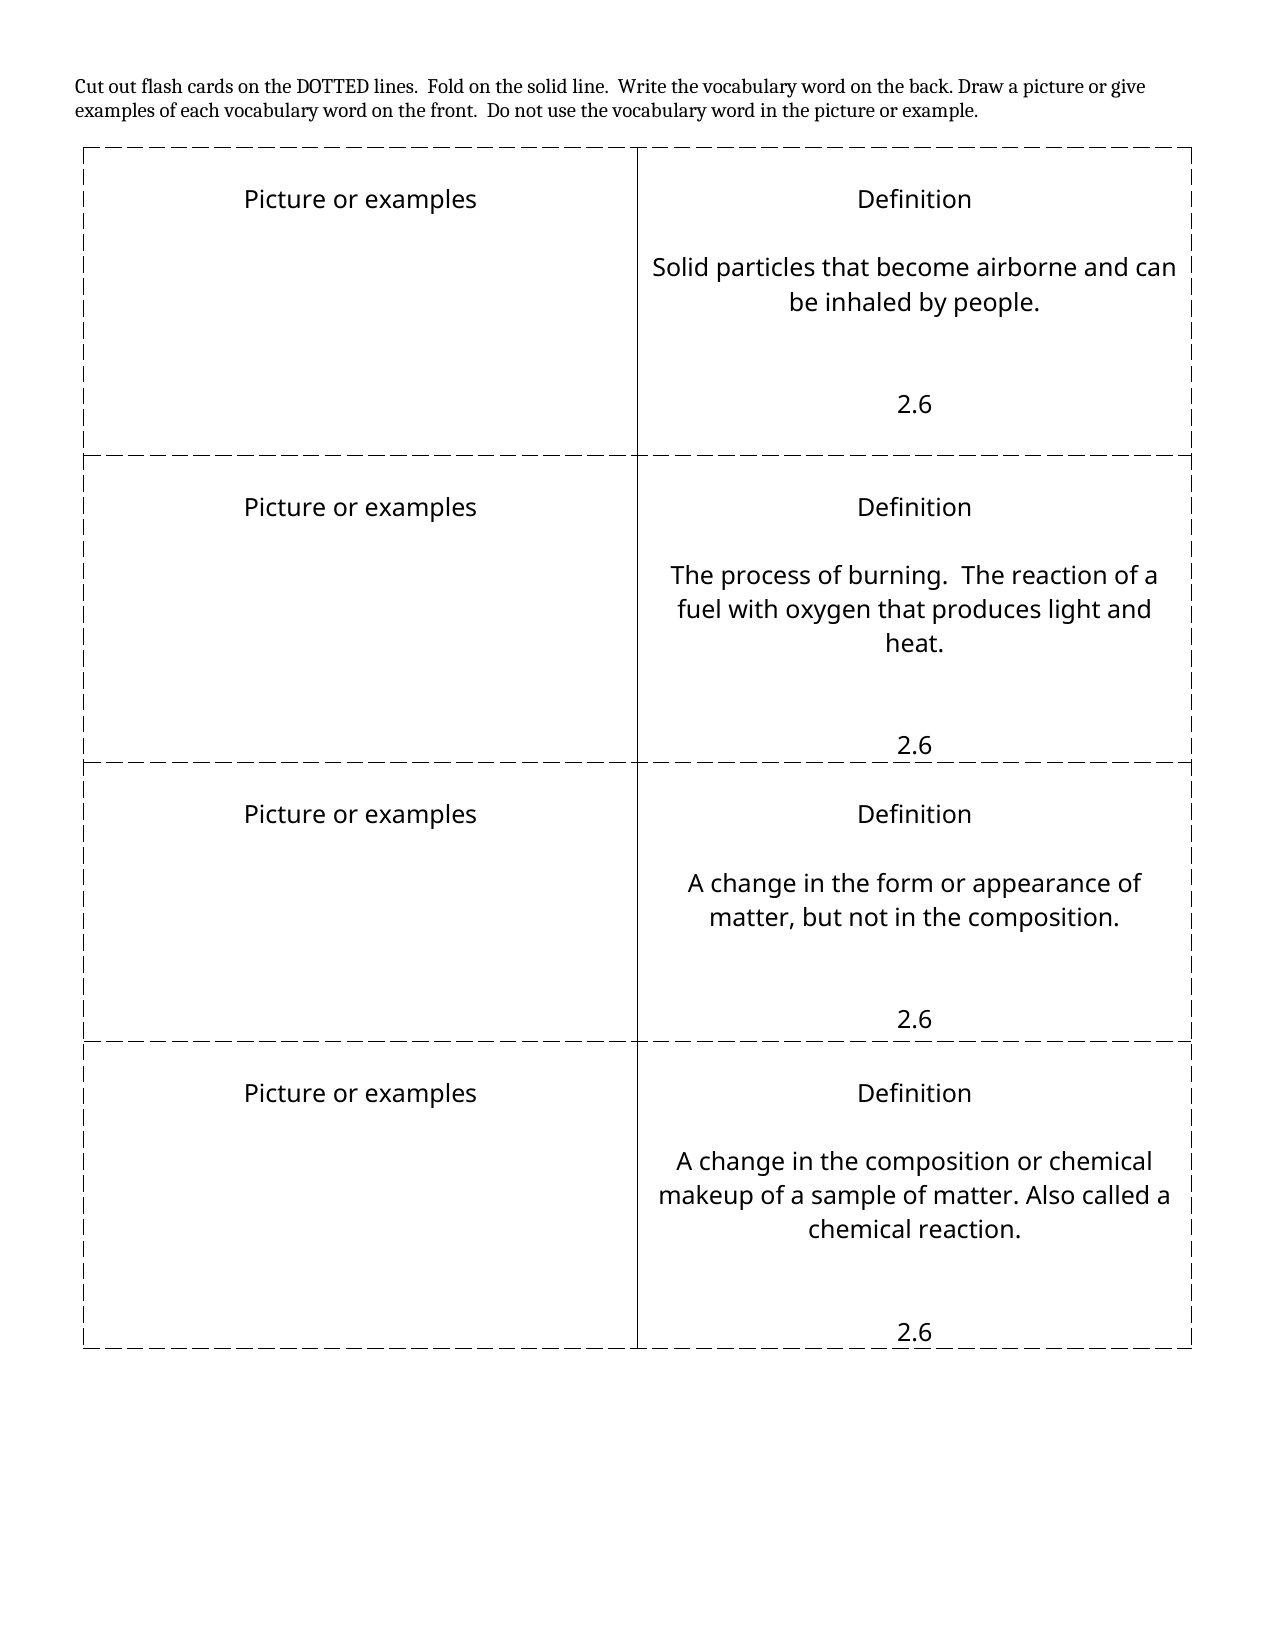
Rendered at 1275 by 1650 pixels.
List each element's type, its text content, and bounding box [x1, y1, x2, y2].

table_cell Definition The process of burning. The reaction of a fuel with oxygen that produces light and heat. 2.6 [638, 455, 1192, 762]
table_header Definition Solid particles that become airborne and can be inhaled by people. 2.6 [638, 147, 1192, 454]
table_cell Picture or examples [84, 1041, 637, 1348]
text Cut out flash cards on the DOTTED lines. Fold on the solid line. Write the vocabulary word on the back. Draw a picture or give examples of each vocabulary word on the front. Do not use the vocabulary word in the picture or example. [75, 75, 1200, 123]
table_cell Definition A change in the form or appearance of matter, but not in the composition. 2.6 [638, 762, 1192, 1041]
table_cell Definition A change in the composition or chemical makeup of a sample of matter. Also called a chemical reaction. 2.6 [638, 1041, 1192, 1348]
table_header Picture or examples [84, 147, 637, 454]
table_cell Picture or examples [84, 762, 637, 1041]
table_cell Picture or examples [84, 455, 637, 762]
